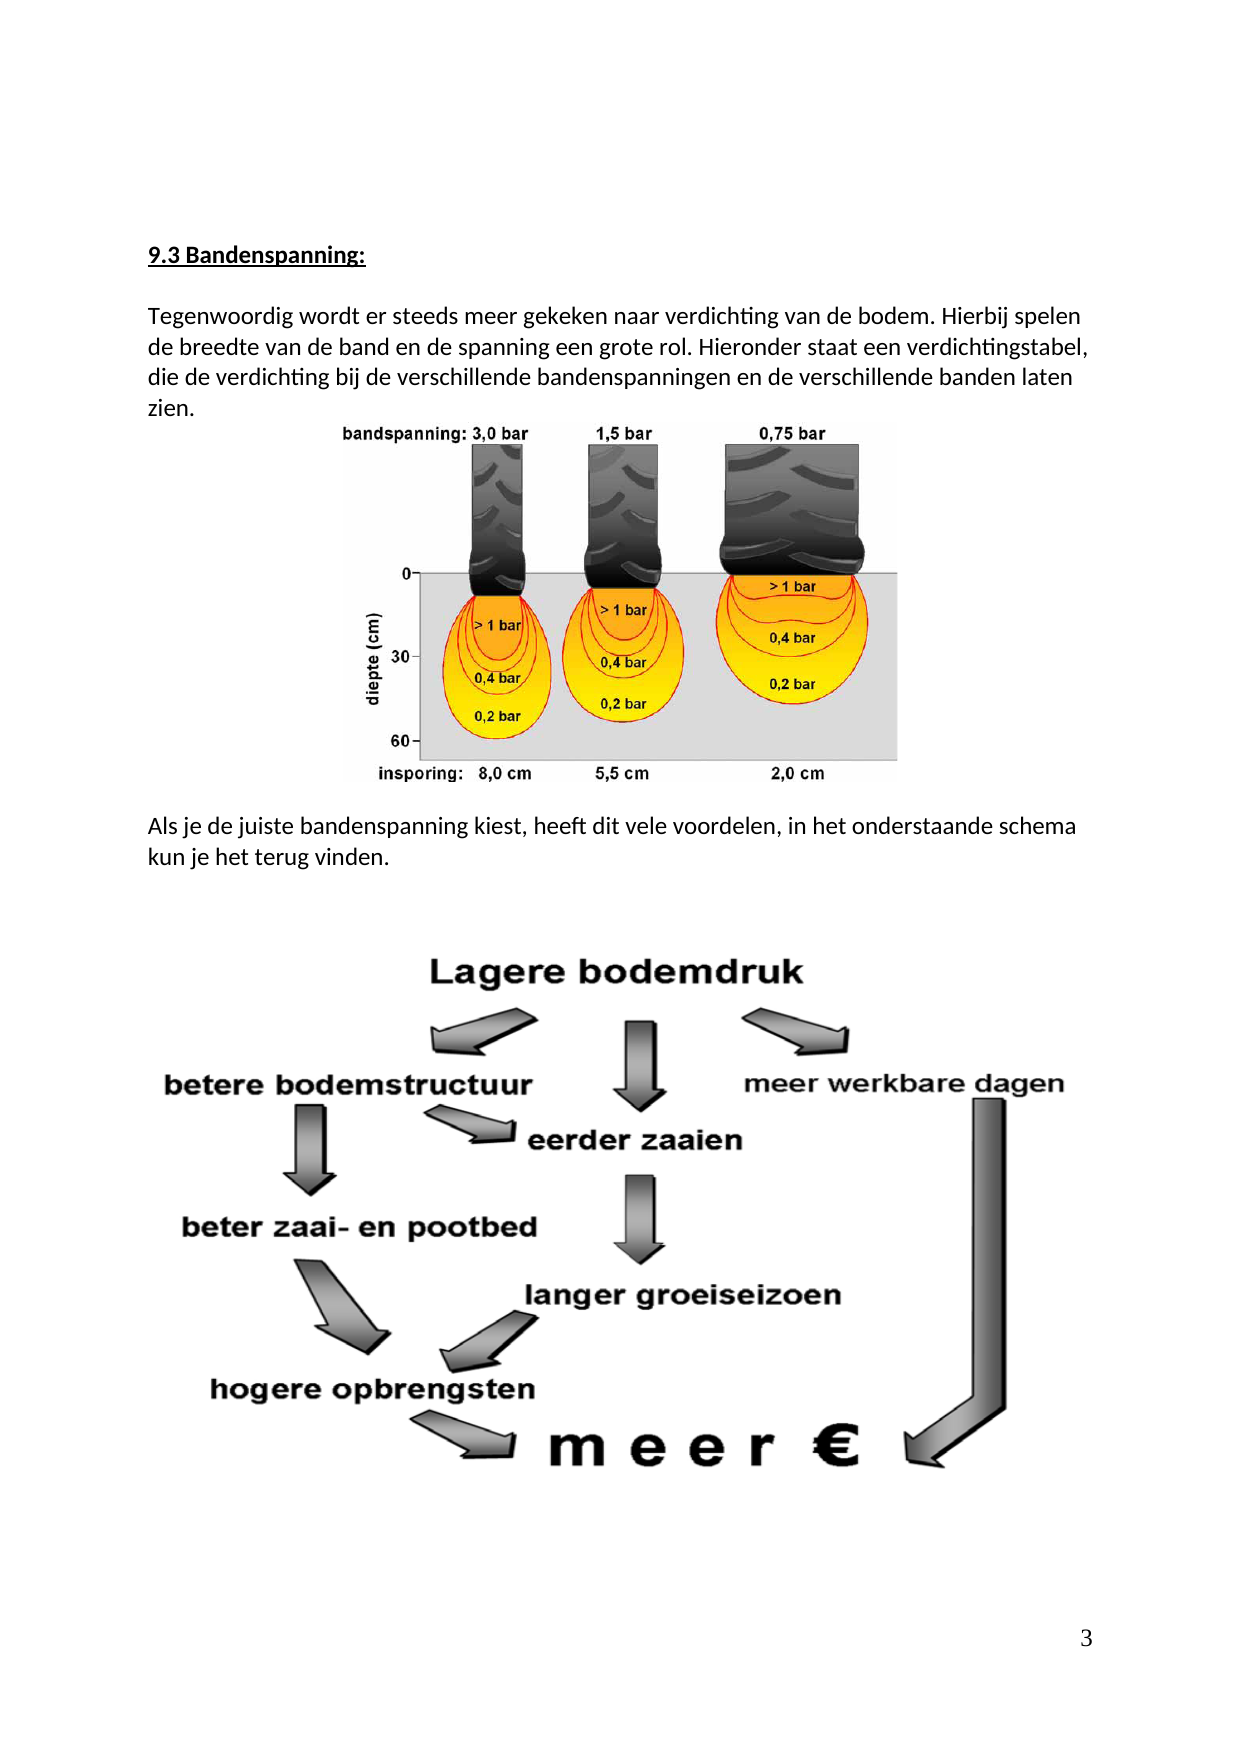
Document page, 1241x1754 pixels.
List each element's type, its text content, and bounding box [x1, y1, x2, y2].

text 9.3 Bandenspanning: [148, 148, 1093, 270]
text Tegenwoordig wordt er steeds meer gekeken naar verdichting van de bodem. Hierbij spelen de breedte van de band en de spanning een grote rol. Hieronder staat een verdichtingstabel, die de verdichting bij de verschillende bandenspanningen en de verschillende banden laten zien. [148, 300, 1093, 422]
text Als je de juiste bandenspanning kiest, heeft dit vele voordelen, in het onderstaande schema kun je het terug vinden. [148, 810, 1093, 871]
